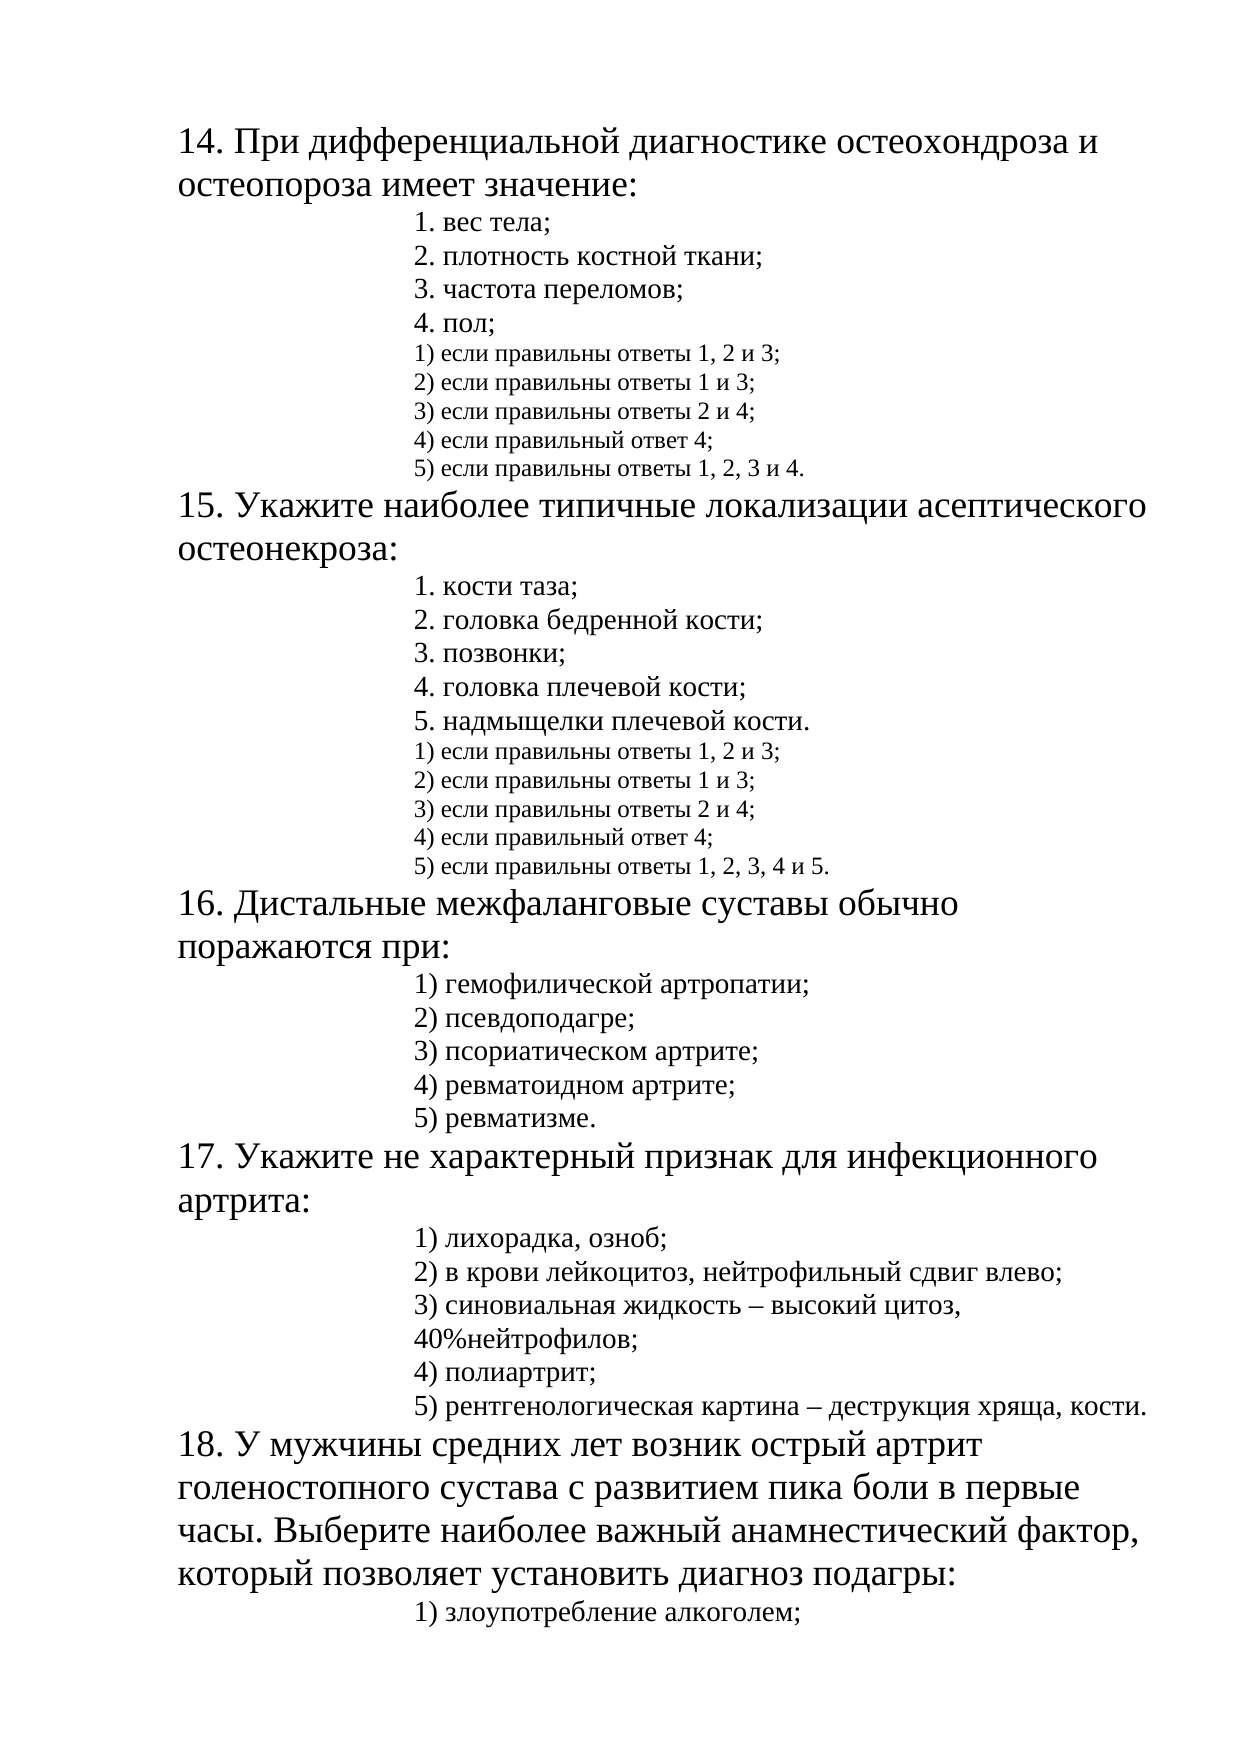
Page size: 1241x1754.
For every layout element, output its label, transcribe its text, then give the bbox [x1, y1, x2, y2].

text 1) если правильны ответы 1, 2 и 3; [413, 736, 1152, 765]
text 1. вес тела; [413, 204, 1152, 238]
text 5) ревматизме. [413, 1100, 1152, 1134]
text 2. плотность костной ткани; [413, 238, 1152, 271]
text 3. частота переломов; [413, 271, 1152, 305]
text 1) злоупотребление алкоголем; [413, 1594, 1152, 1627]
text 2) псевдоподагре; [413, 1000, 1152, 1033]
text 2) в крови лейкоцитоз, нейтрофильный сдвиг влево; [413, 1254, 1152, 1287]
text 14. При дифференциальной диагностике остеохондроза и остеопороза имеет значение: [177, 118, 1152, 204]
text 3) псориатическом артрите; [413, 1033, 1152, 1067]
text 1. кости таза; [413, 568, 1152, 602]
text 1) лихорадка, озноб; [413, 1220, 1152, 1254]
text 2) если правильны ответы 1 и 3; [413, 367, 1152, 396]
text 3) если правильны ответы 2 и 4; [413, 794, 1152, 822]
text 2. головка бедренной кости; [413, 602, 1152, 636]
text 3) если правильны ответы 2 и 4; [413, 396, 1152, 425]
text 4) если правильный ответ 4; [413, 425, 1152, 453]
text 2) если правильны ответы 1 и 3; [413, 765, 1152, 794]
text 15. Укажите наиболее типичные локализации асептического остеонекроза: [177, 482, 1152, 568]
text 4) полиартрит; [413, 1354, 1152, 1388]
text 4) если правильный ответ 4; [413, 822, 1152, 851]
text 5) если правильны ответы 1, 2, 3 и 4. [413, 453, 1152, 482]
text 1) гемофилической артропатии; [413, 966, 1152, 1000]
text 5. надмыщелки плечевой кости. [413, 703, 1152, 736]
text 3) синовиальная жидкость – высокий цитоз, 40%нейтрофилов; [413, 1287, 1152, 1354]
text 16. Дистальные межфаланговые суставы обычно поражаются при: [177, 880, 1152, 966]
text 5) если правильны ответы 1, 2, 3, 4 и 5. [413, 851, 1152, 880]
text 4) ревматоидном артрите; [413, 1067, 1152, 1100]
text 5) рентгенологическая картина – деструкция хряща, кости. [413, 1388, 1152, 1421]
text 17. Укажите не характерный признак для инфекционного артрита: [177, 1134, 1152, 1220]
text 3. позвонки; [413, 636, 1152, 669]
text 1) если правильны ответы 1, 2 и 3; [413, 338, 1152, 367]
text 4. пол; [413, 305, 1152, 338]
text 4. головка плечевой кости; [413, 669, 1152, 703]
text 18. У мужчины средних лет возник острый артрит голеностопного сустава с развитием пика боли в первые часы. Выберите наиболее важный анамнестический фактор, который позволяет установить диагноз подагры: [177, 1421, 1152, 1594]
